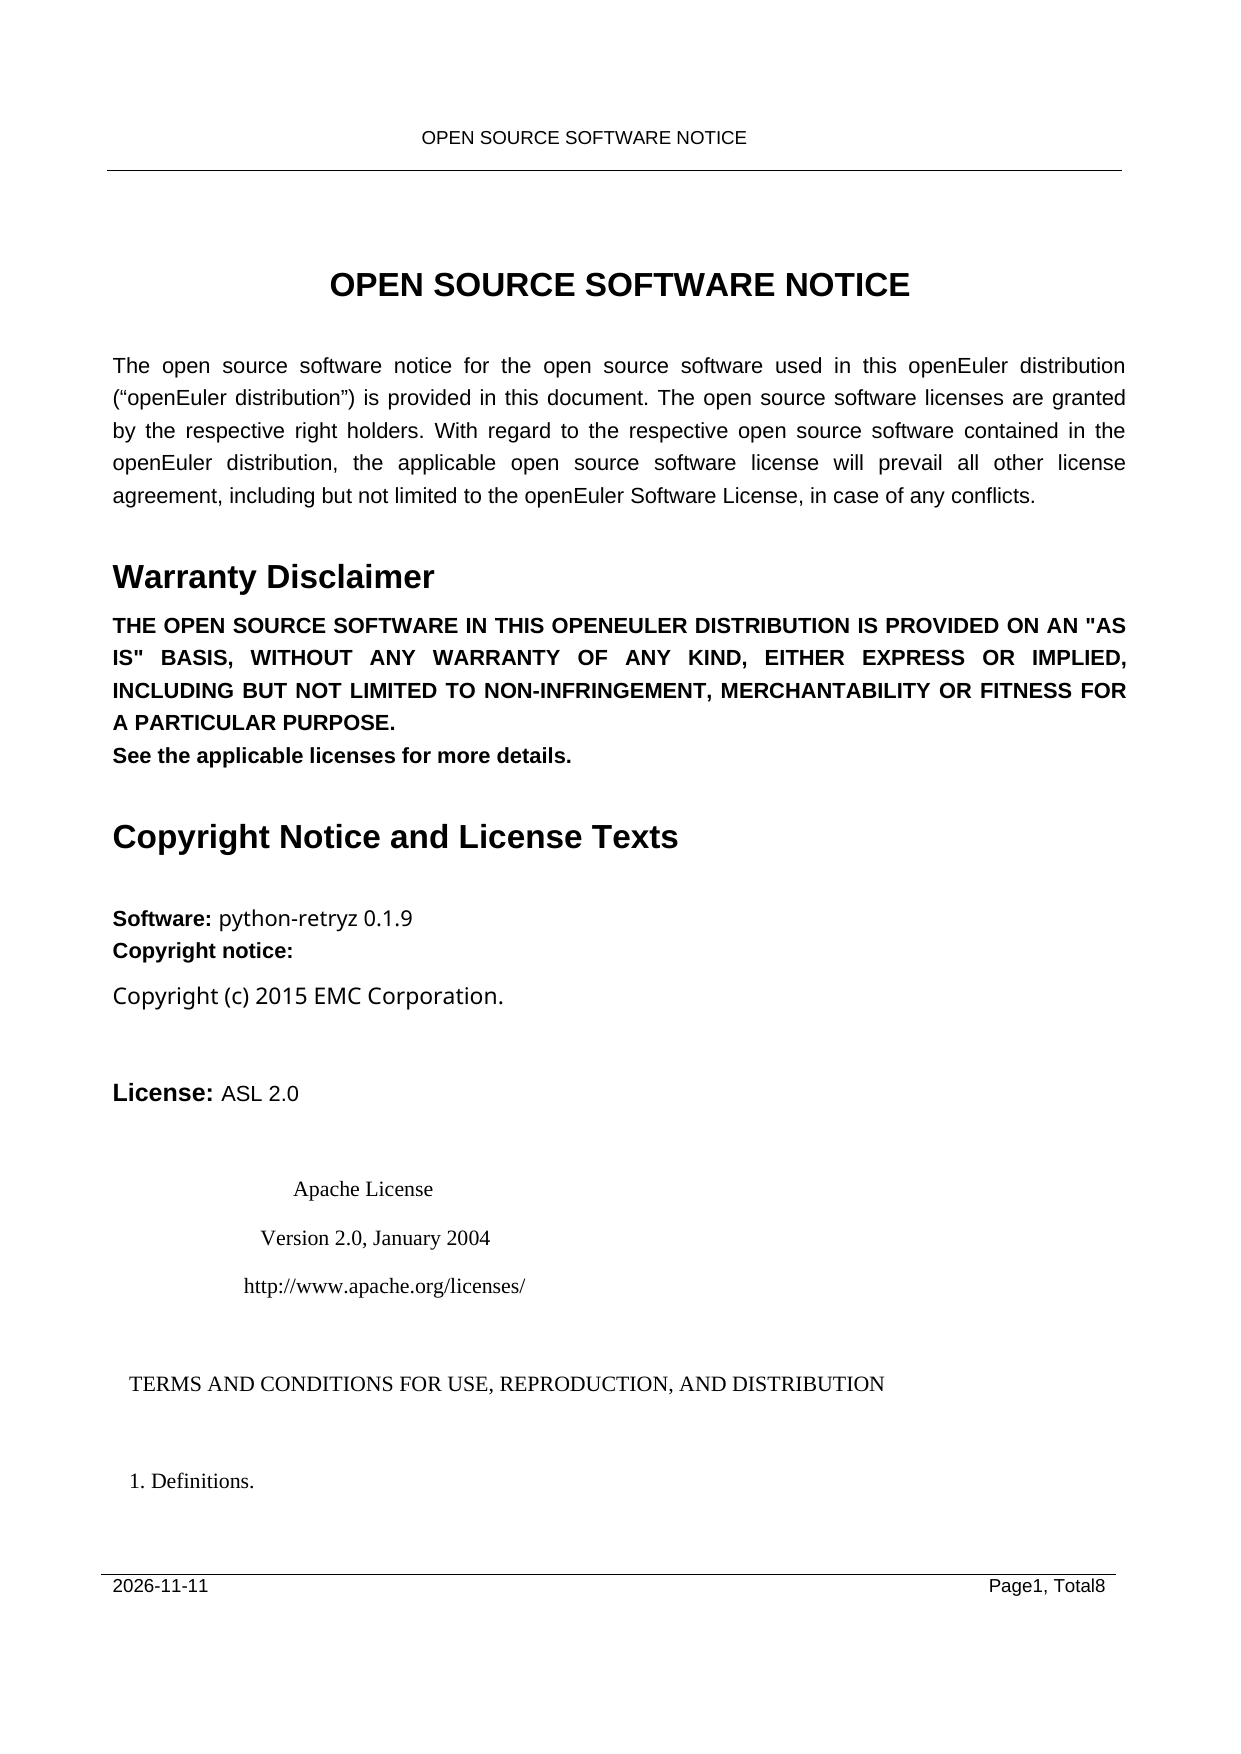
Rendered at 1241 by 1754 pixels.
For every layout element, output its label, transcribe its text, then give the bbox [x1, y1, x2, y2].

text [112, 1123, 1128, 1497]
text OPEN SOURCE SOFTWARE NOTICE [112, 251, 1128, 316]
text THE OPEN SOURCE SOFTWARE IN THIS OPENEULER DISTRIBUTION IS PROVIDED ON AN "AS IS" BASIS, WITHOUT ANY WARRANTY OF ANY KIND, EITHER EXPRESS OR IMPLIED, INCLUDING BUT NOT LIMITED TO NON-INFRINGEMENT, MERCHANTABILITY OR FITNESS FOR A PARTICULAR PURPOSE. See the applicable licenses for more details. [112, 609, 1128, 771]
text Warranty Disclaimer [112, 544, 1128, 609]
text Copyright notice: [112, 934, 1128, 966]
text Software: python-retryz 0.1.9 [112, 901, 1128, 934]
text The open source software notice for the open source software used in this openEuler distribution (“openEuler distribution”) is provided in this document. The open source software licenses are granted by the respective right holders. With regard to the respective open source software contained in the openEuler distribution, the applicable open source software license will prevail all other license agreement, including but not limited to the openEuler Software License, in case of any conflicts. [112, 349, 1128, 511]
text Copyright (c) 2015 EMC Corporation. [112, 979, 1128, 1060]
text Copyright Notice and License Texts [112, 804, 1128, 869]
text License: ASL 2.0 [112, 1077, 1128, 1109]
